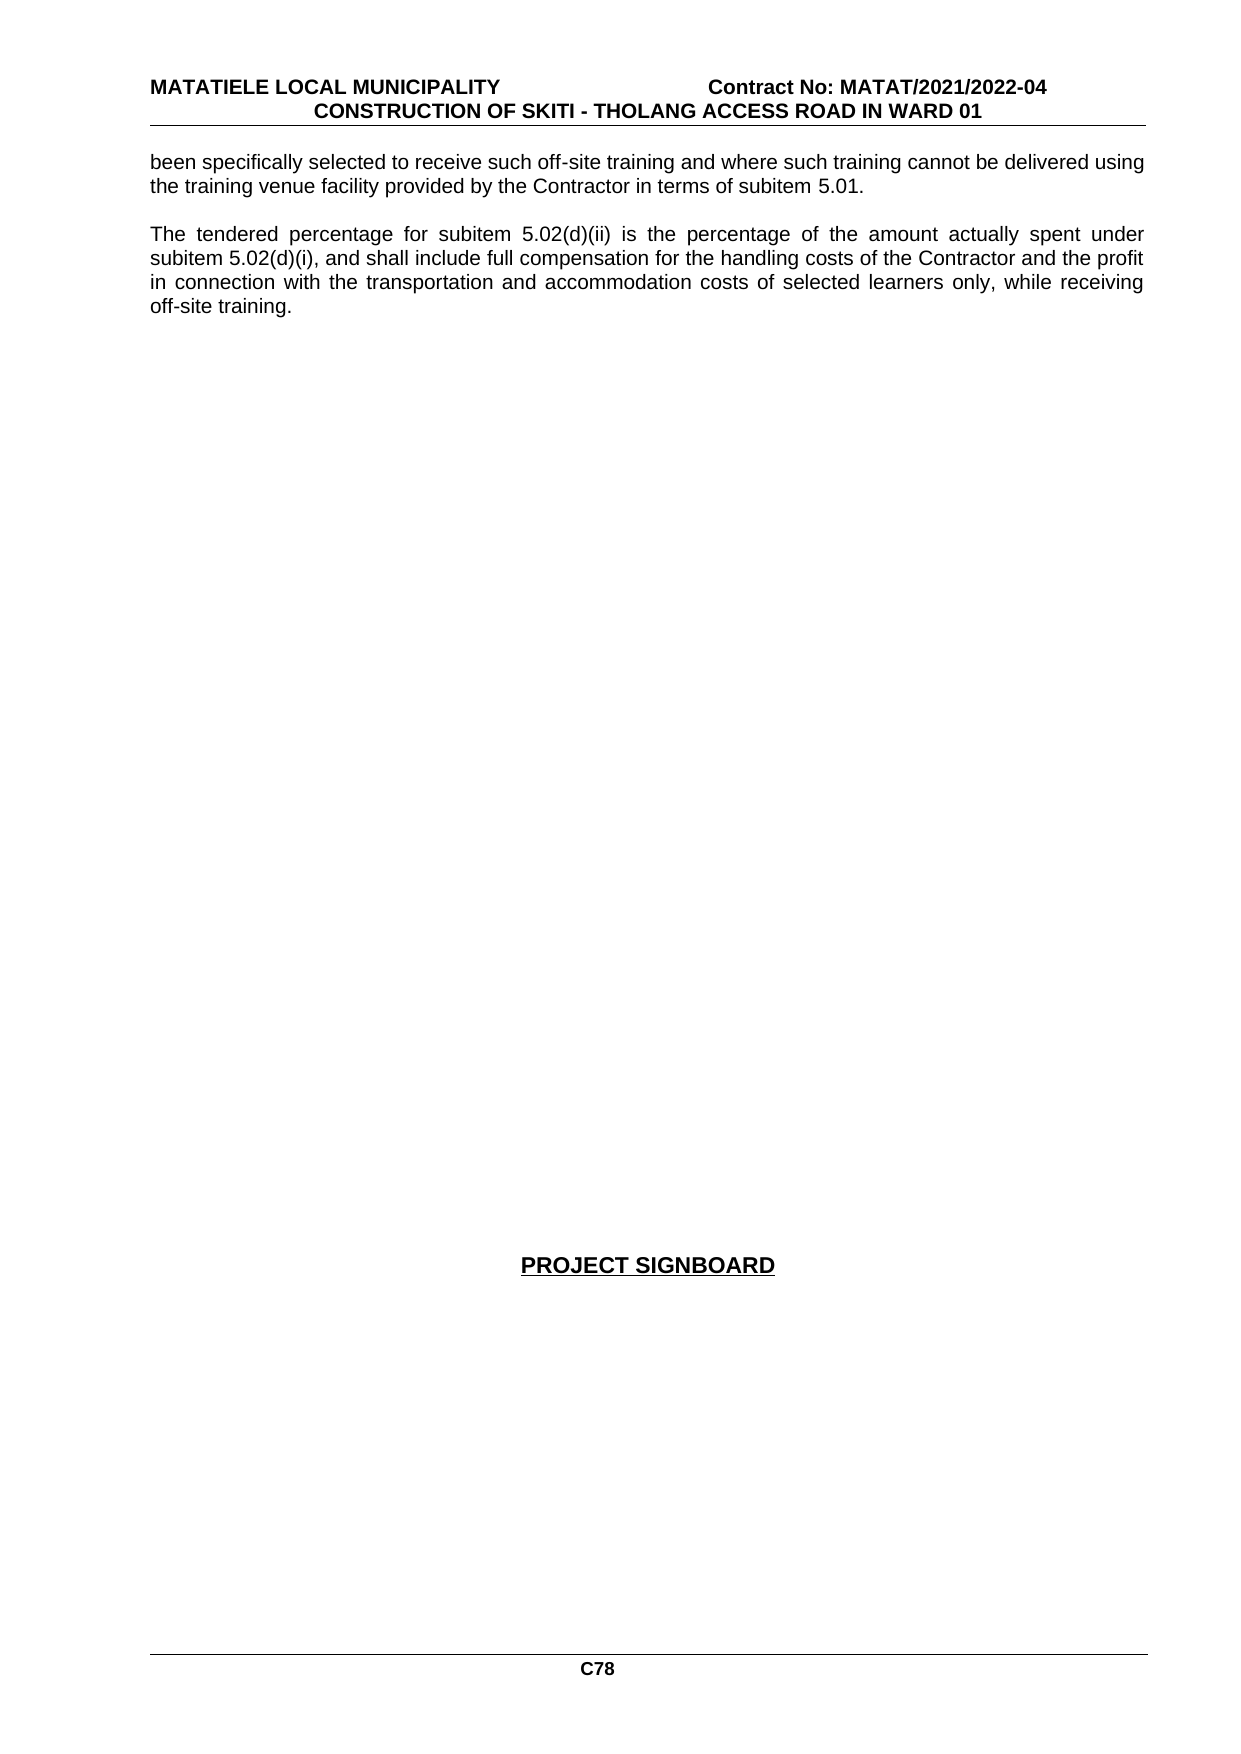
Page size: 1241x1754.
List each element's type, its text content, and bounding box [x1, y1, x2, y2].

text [150, 150, 1146, 198]
text PROJECT SIGNBOARD [150, 1252, 1146, 1278]
text The tendered percentage for subitem 5.02(d)(ii) is the percentage of the amount actually spent under subitem 5.02(d)(i), and shall include full compensation for the handling costs of the Contractor and the profit in connection with the transportation and accommodation costs of selected learners only, while receiving off-site training. [150, 222, 1146, 318]
